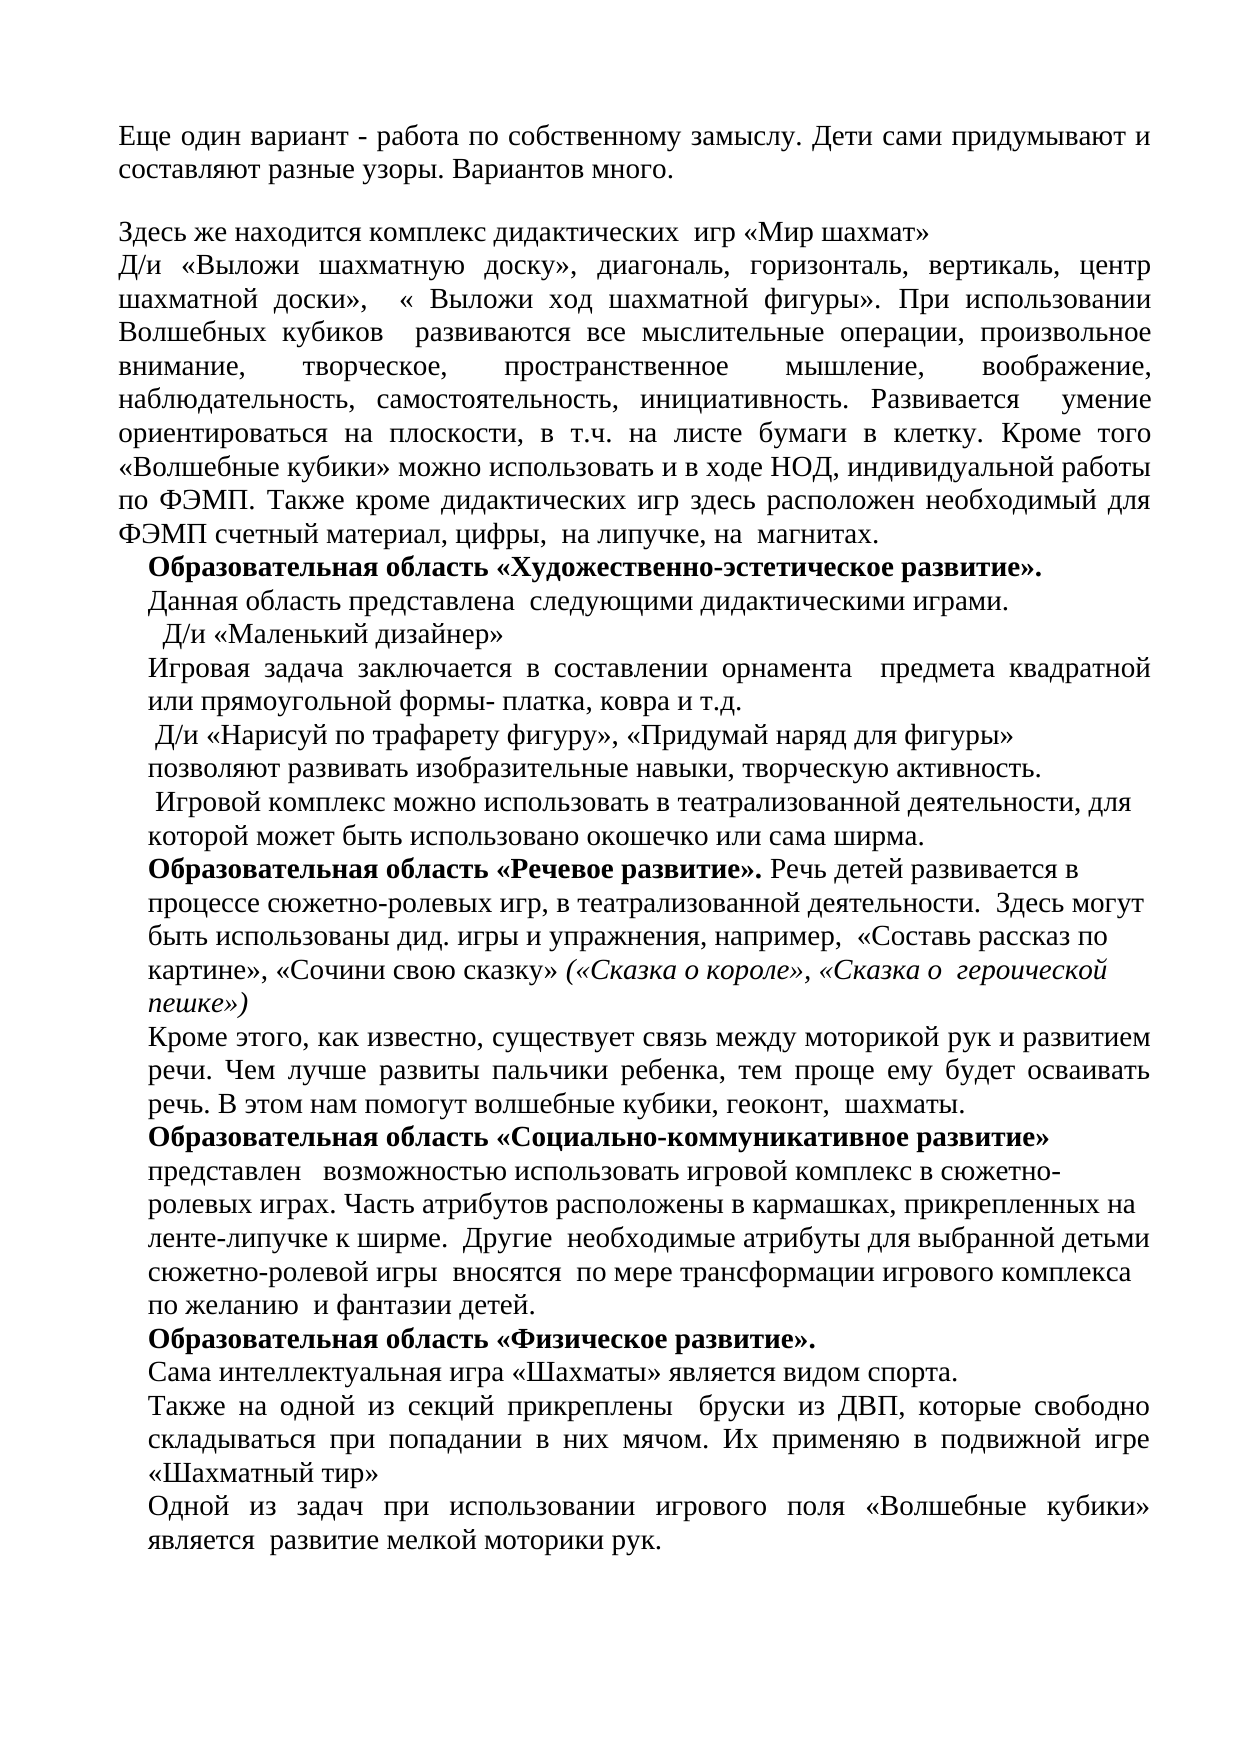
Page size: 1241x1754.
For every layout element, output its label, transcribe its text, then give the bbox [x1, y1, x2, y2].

text Здесь же находится комплекс дидактических игр «Мир шахмат» [118, 214, 1152, 247]
text Данная область представлена следующими дидактическими играми. [148, 583, 1152, 616]
text Д/и «Выложи шахматную доску», диагональ, горизонталь, вертикаль, центр шахматной доски», « Выложи ход шахматной фигуры». При использовании Волшебных кубиков развиваются все мыслительные операции, произвольное внимание, творческое, пространственное мышление, воображение, наблюдательность, самостоятельность, инициативность. Развивается умение ориентироваться на плоскости, в т.ч. на листе бумаги в клетку. Кроме того «Волшебные кубики» можно использовать и в ходе НОД, индивидуальной работы по ФЭМП. Также кроме дидактических игр здесь расположен необходимый для ФЭМП счетный материал, цифры, на липучке, на магнитах. [118, 247, 1152, 549]
text Одной из задач при использовании игрового поля «Волшебные кубики» является развитие мелкой моторики рук. [148, 1488, 1152, 1556]
text Образовательная область «Физическое развитие». [148, 1321, 1152, 1354]
text Сама интеллектуальная игра «Шахматы» является видом спорта. [148, 1354, 1152, 1388]
text Игровой комплекс можно использовать в театрализованной деятельности, для которой может быть использовано окошечко или сама ширма. [148, 784, 1152, 851]
text Игровая задача заключается в составлении орнамента предмета квадратной или прямоугольной формы- платка, ковра и т.д. [148, 650, 1152, 717]
text Образовательная область «Художественно-эстетическое развитие». [148, 549, 1152, 583]
text Еще один вариант - работа по собственному замыслу. Дети сами придумывают и составляют разные узоры. Вариантов много. [452, 152, 1152, 185]
text Образовательная область «Речевое развитие». Речь детей развивается в процессе сюжетно-ролевых игр, в театрализованной деятельности. Здесь могут быть использованы дид. игры и упражнения, например, «Составь рассказ по картине», «Сочини свою сказку» («Сказка о короле», «Сказка о героической пешке») [148, 851, 1152, 1019]
text Д/и «Маленький дизайнер» [148, 616, 1152, 650]
text Образовательная область «Социально-коммуникативное развитие» представлен возможностью использовать игровой комплекс в сюжетно-ролевых играх. Часть атрибутов расположены в кармашках, прикрепленных на ленте-липучке к ширме. Другие необходимые атрибуты для выбранной детьми сюжетно-ролевой игры вносятся по мере трансформации игрового комплекса по желанию и фантазии детей. [148, 1119, 1152, 1321]
text Также на одной из секций прикреплены бруски из ДВП, которые свободно складываться при попадании в них мячом. Их применяю в подвижной игре «Шахматный тир» [148, 1388, 1152, 1488]
text Д/и «Нарисуй по трафарету фигуру», «Придумай наряд для фигуры» позволяют развивать изобразительные навыки, творческую активность. [148, 717, 1152, 784]
text Кроме этого, как известно, существует связь между моторикой рук и развитием речи. Чем лучше развиты пальчики ребенка, тем проще ему будет осваивать речь. В этом нам помогут волшебные кубики, геоконт, шахматы. [148, 1019, 1152, 1119]
